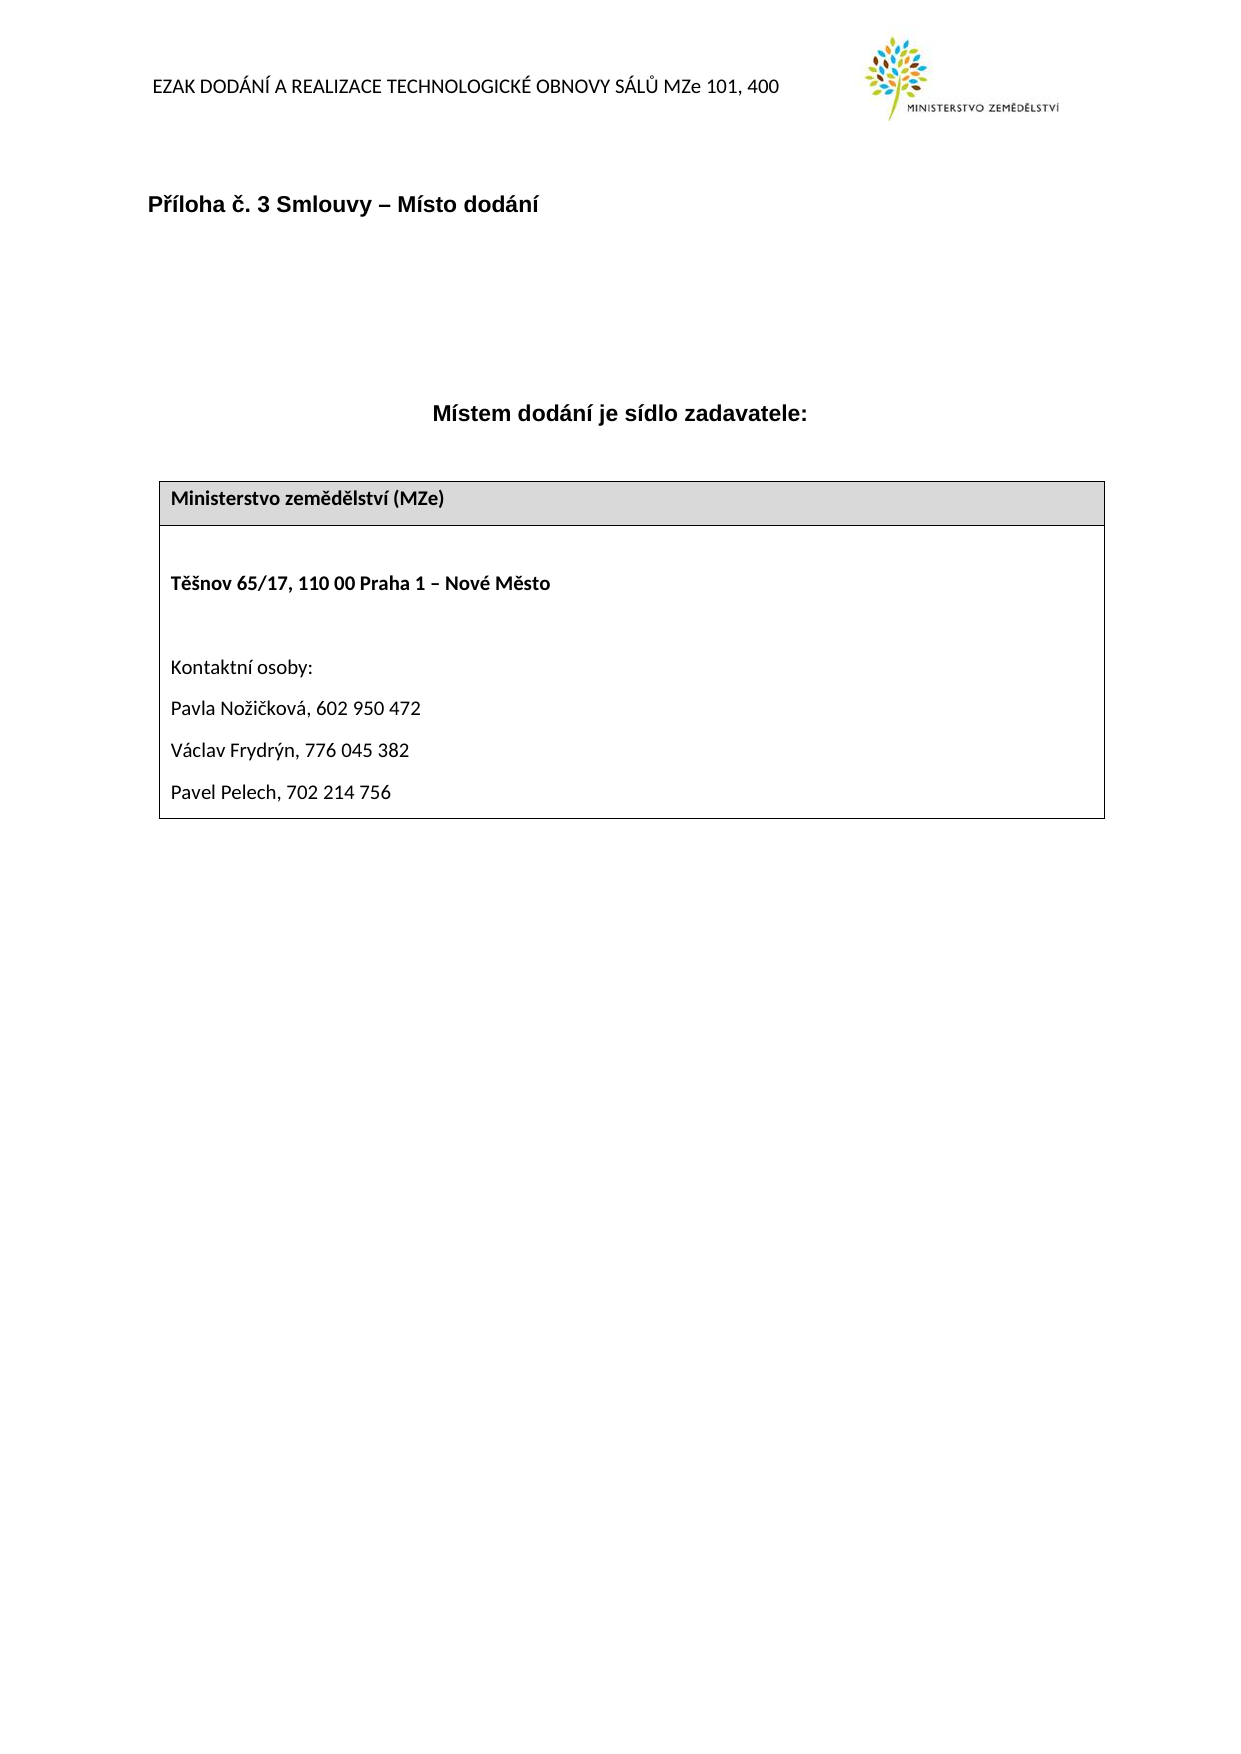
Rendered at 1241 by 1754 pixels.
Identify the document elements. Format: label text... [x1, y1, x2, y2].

table_header Ministerstvo zemědělství (MZe) [160, 482, 1104, 525]
text Příloha č. 3 Smlouvy – Místo dodání [148, 189, 1093, 218]
picture [854, 26, 1073, 131]
table_cell Těšnov 65/17, 110 00 Praha 1 – Nové Město Kontaktní osoby: Pavla Nožičková, 602 950 472 Václav Frydrýn, 776 045 382 Pavel Pelech, 702 214 756 [160, 526, 1104, 817]
text Místem dodání je sídlo zadavatele: [148, 398, 1093, 427]
